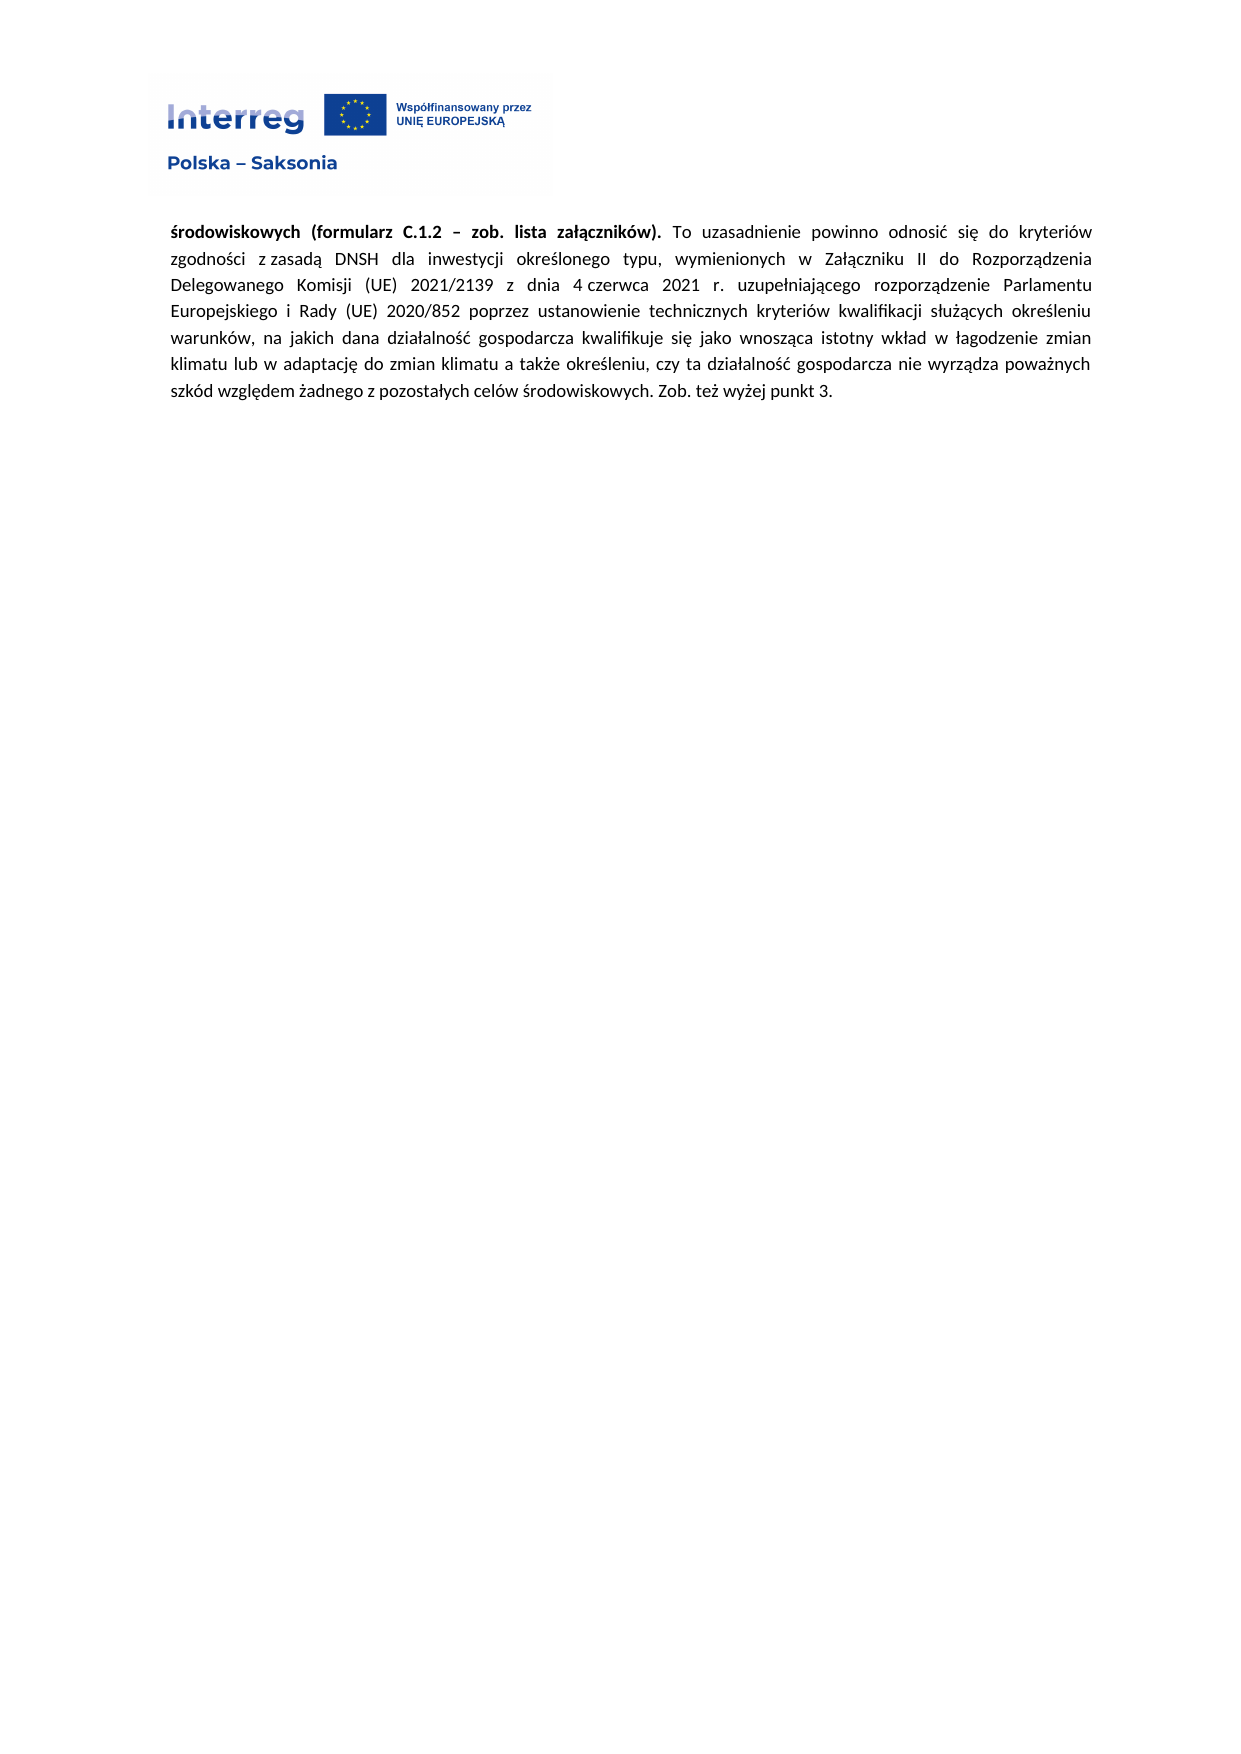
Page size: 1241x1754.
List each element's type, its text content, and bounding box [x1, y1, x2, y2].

picture [147, 73, 553, 196]
